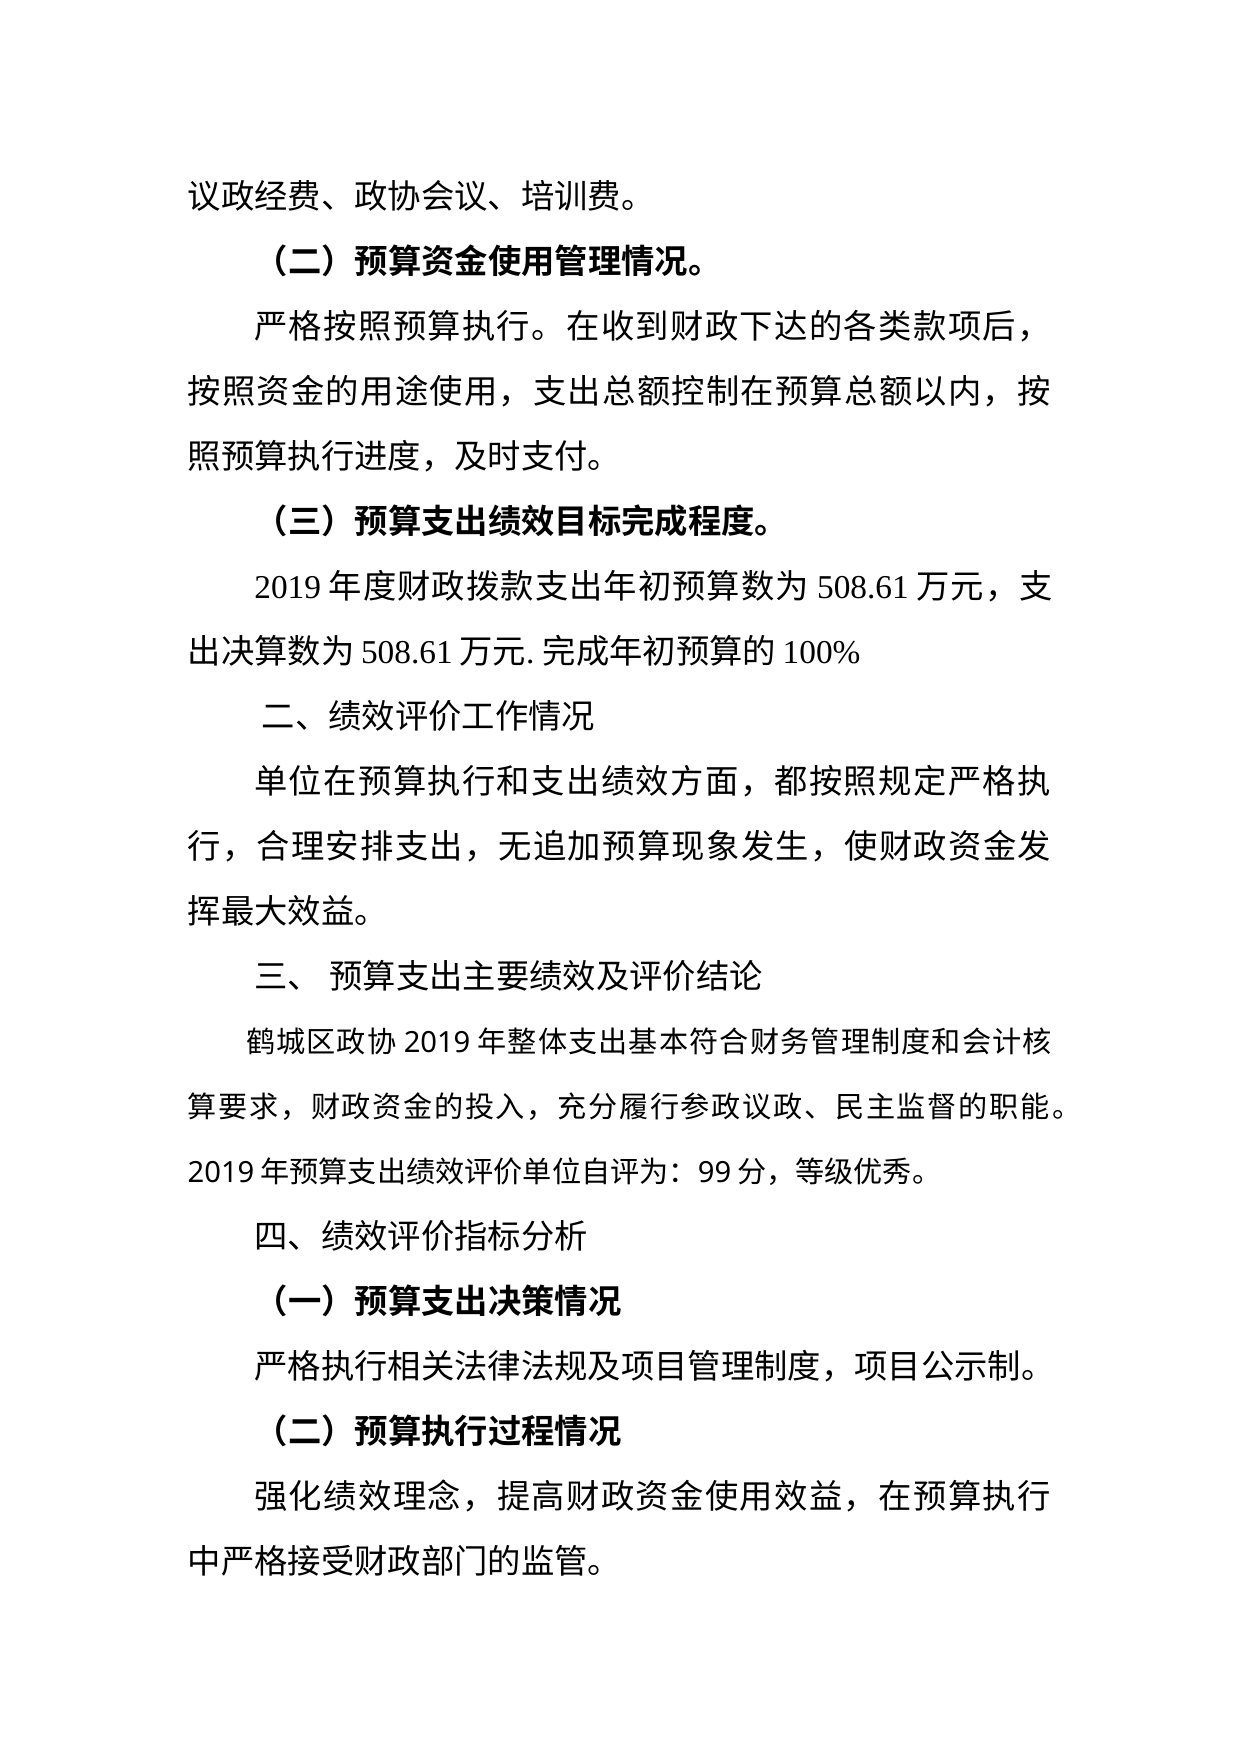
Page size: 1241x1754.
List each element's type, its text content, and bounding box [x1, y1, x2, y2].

text （三）预算支出绩效目标完成程度。 [187, 487, 1053, 552]
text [187, 162, 1053, 227]
text 二、绩效评价工作情况 [187, 682, 1053, 747]
text 2019年度财政拨款支出年初预算数为508.61万元，支出决算数为508.61万元. 完成年初预算的100% [187, 552, 1053, 682]
text （二）预算资金使用管理情况。 [187, 227, 1053, 292]
text 单位在预算执行和支出绩效方面，都按照规定严格执行，合理安排支出，无追加预算现象发生，使财政资金发挥最大效益。 [187, 747, 1053, 942]
text 严格按照预算执行。在收到财政下达的各类款项后，按照资金的用途使用，支出总额控制在预算总额以内，按照预算执行进度，及时支付。 [187, 292, 1053, 487]
text （一）预算支出决策情况 [187, 1267, 1053, 1332]
list 预算支出主要绩效及评价结论 [254, 942, 1053, 1007]
text 严格执行相关法律法规及项目管理制度，项目公示制。 [187, 1332, 1053, 1397]
text 四、绩效评价指标分析 [187, 1202, 1053, 1267]
text 强化绩效理念，提高财政资金使用效益，在预算执行中严格接受财政部门的监管。 [187, 1462, 1053, 1592]
text 鹤城区政协2019年整体支出基本符合财务管理制度和会计核算要求，财政资金的投入，充分履行参政议政、民主监督的职能。2019年预算支出绩效评价单位自评为：99分，等级优秀。 [187, 1007, 1053, 1202]
text （二）预算执行过程情况 [187, 1397, 1053, 1462]
